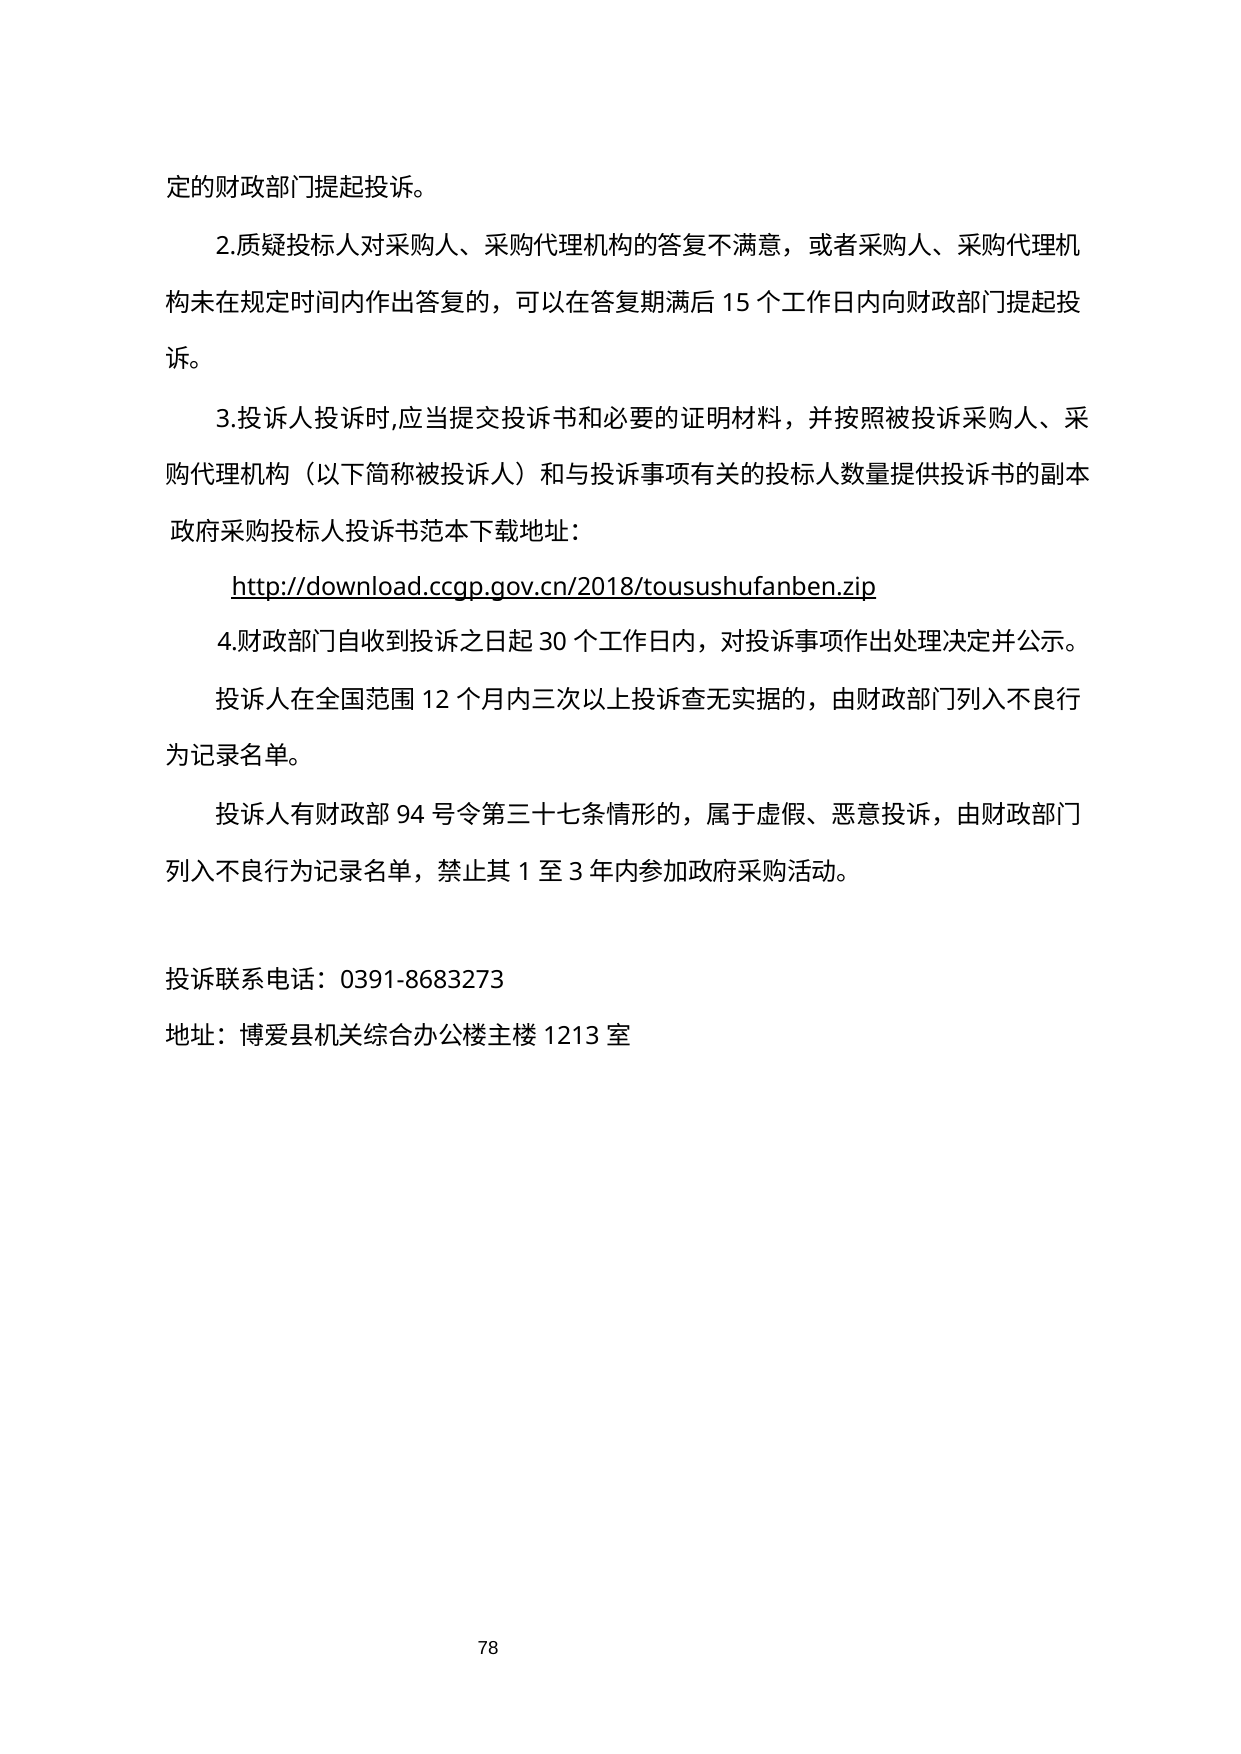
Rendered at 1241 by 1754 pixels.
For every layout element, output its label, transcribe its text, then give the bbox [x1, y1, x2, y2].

text 2.质疑投标人对采购人、采购代理机构的答复不满意，或者采购人、采购代理机 构未在规定时间内作出答复的，可以在答复期满后 15 个工作日内向财政部门提起投 诉。 [165, 226, 1082, 375]
text 投诉人有财政部 94 号令第三十七条情形的，属于虚假、恶意投诉，由财政部门 列入不良行为记录名单，禁止其 1 至 3 年内参加政府采购活动。 [166, 795, 1082, 887]
text 3.投诉人投诉时,应当提交投诉书和必要的证明材料，并按照被投诉采购人、采 购代理机构（以下简称被投诉人）和与投诉事项有关的投标人数量提供投诉书的副本。 政府采购投标人投诉书范本下载地址： [165, 398, 1090, 547]
text 投诉人在全国范围 12 个月内三次以上投诉查无实据的，由财政部门列入不良行 为记录名单。 [165, 680, 1082, 772]
text 投诉联系电话：0391-8683273 [165, 963, 1090, 996]
text 地址：博爱县机关综合办公楼主楼 1213 室 [165, 1018, 1090, 1051]
text 4.财政部门自收到投诉之日起 30 个工作日内，对投诉事项作出处理决定并公示。 [165, 624, 1090, 657]
text 定的财政部门提起投诉。 [166, 170, 1090, 203]
text http://download.ccgp.gov.cn/2018/tousushufanben.zip [231, 571, 1090, 601]
